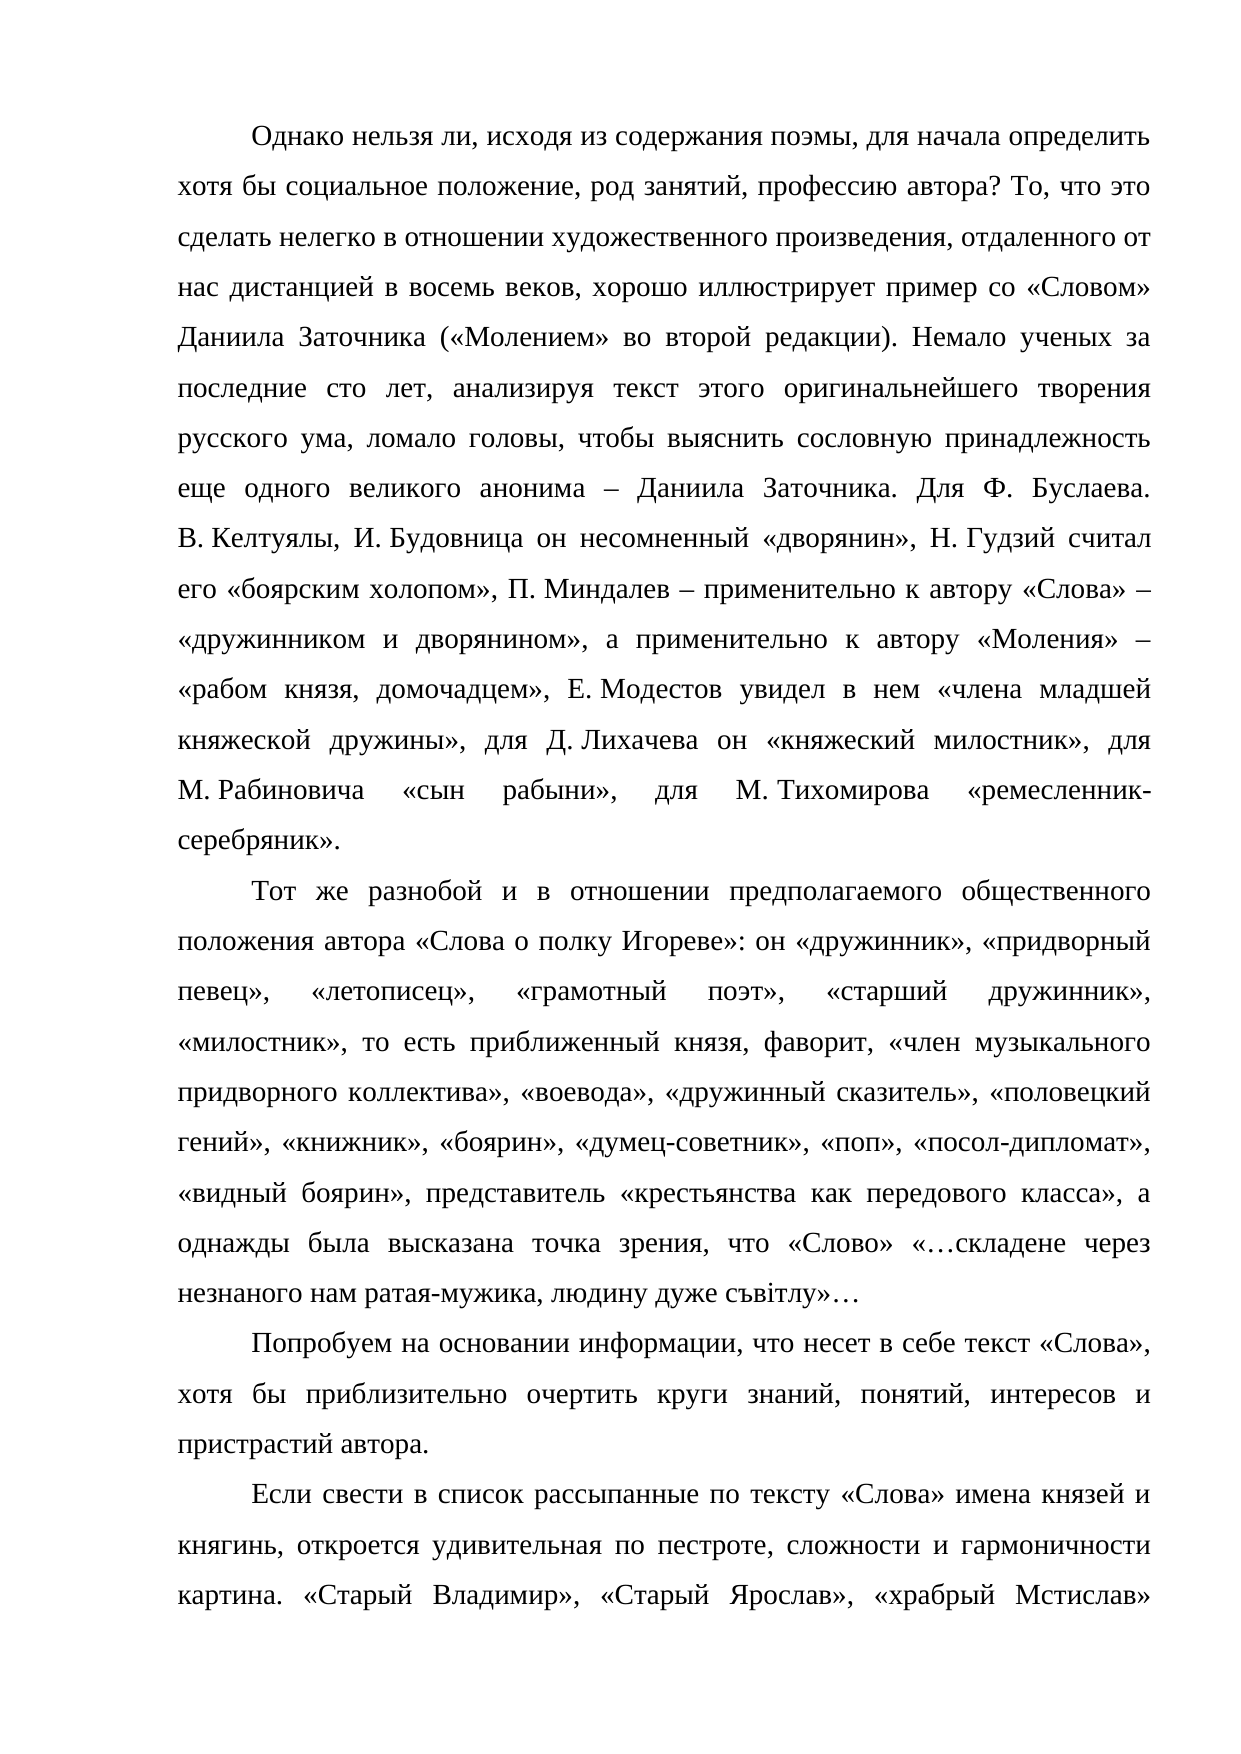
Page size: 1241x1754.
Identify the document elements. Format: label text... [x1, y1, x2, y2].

text Тот же разнобой и в отношении предполагаемого общественного положения автора «Слова о полку Игореве»: он «дружинник», «придворный певец», «летописец», «грамотный поэт», «старший дружинник», «милостник», то есть приближенный князя, фаворит, «член музыкального придворного коллектива», «воевода», «дружинный сказитель», «половецкий гений», «книжник», «боярин», «думец-советник», «поп», «посол-дипломат», «видный боярин», представитель «крестьянства как передового класса», а однажды была высказана точка зрения, что «Слово» «…складене через незнаного нам ратая-мужика, людину дуже съвiтлу»… [177, 873, 1152, 1309]
text Однако нельзя ли, исходя из содержания поэмы, для начала определить хотя бы социальное положение, род занятий, профессию автора? То, что это сделать нелегко в отношении художественного произведения, отдаленного от нас дистанцией в восемь веков, хорошо иллюстрирует пример со «Словом» Даниила Заточника («Молением» во второй редакции). Немало ученых за последние сто лет, анализируя текст этого оригинальнейшего творения русского ума, ломало головы, чтобы выяснить сословную принадлежность еще одного великого анонима – Даниила Заточника. Для Ф. Буслаева. В. Келтуялы, И. Будовница он несомненный «дворянин», Н. Гудзий считал его «боярским холопом», П. Миндалев – применительно к автору «Слова» – «дружинником и дворянином», а применительно к автору «Моления» – «рабом князя, домочадцем», Е. Модестов увидел в нем «члена младшей княжеской дружины», для Д. Лихачева он «княжеский милостник», для М. Рабиновича «сын рабыни», для М. Тихомирова «ремесленник-серебряник». [177, 118, 1152, 856]
text Попробуем на основании информации, что несет в себе текст «Слова», хотя бы приблизительно очертить круги знаний, понятий, интересов и пристрастий автора. [177, 1326, 1152, 1460]
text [177, 1477, 1152, 1611]
